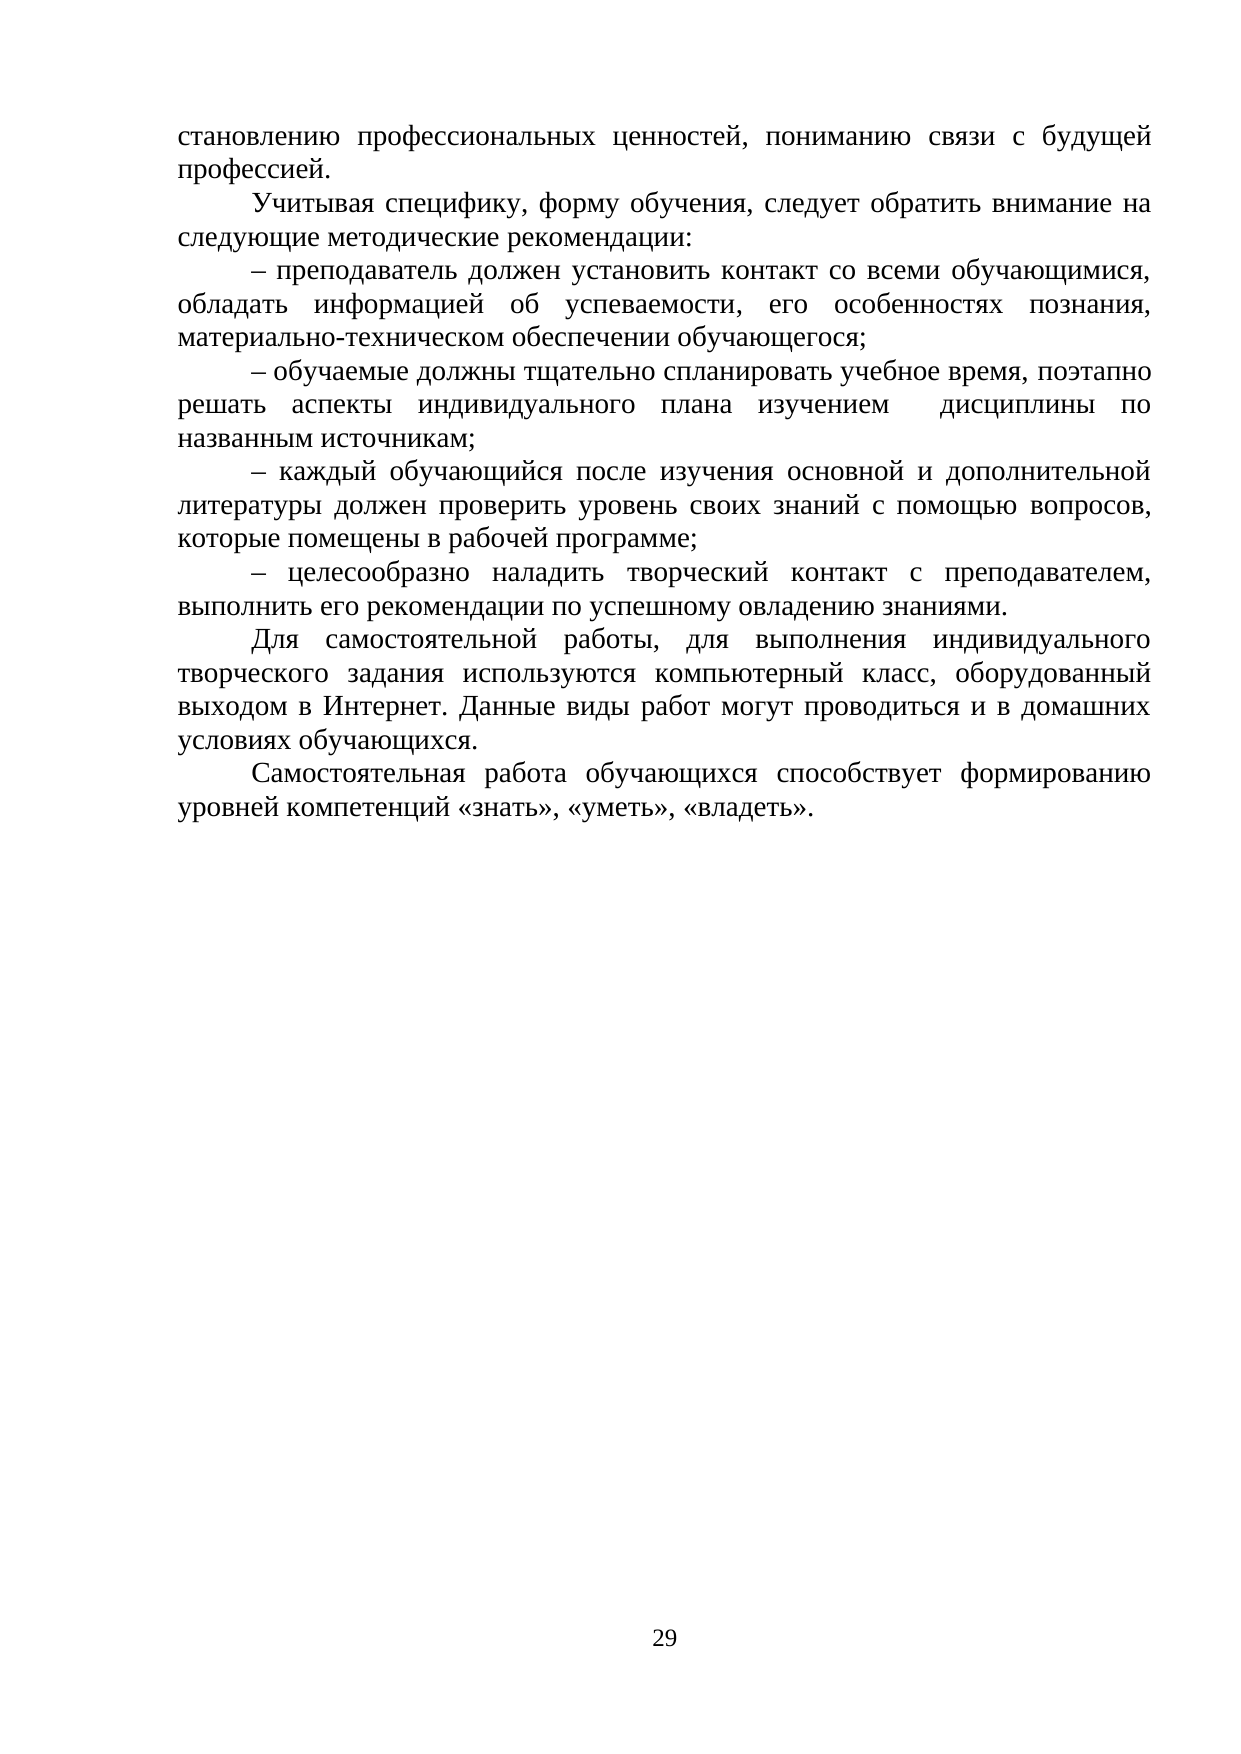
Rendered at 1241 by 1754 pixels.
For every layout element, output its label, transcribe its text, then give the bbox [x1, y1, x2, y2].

text – преподаватель должен установить контакт со всеми обучающимися, обладать информацией об успеваемости, его особенностях познания, материально-техническом обеспечении обучающегося; [177, 252, 1152, 353]
text – каждый обучающийся после изучения основной и дополнительной литературы должен проверить уровень своих знаний с помощью вопросов, которые помещены в рабочей программе; [177, 453, 1152, 554]
text – целесообразно наладить творческий контакт с преподавателем, выполнить его рекомендации по успешному овладению знаниями. [177, 554, 1152, 621]
text – обучаемые должны тщательно спланировать учебное время, поэтапно решать аспекты индивидуального плана изучением дисциплины по названным источникам; [177, 353, 1152, 453]
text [177, 118, 1152, 185]
text Учитывая специфику, форму обучения, следует обратить внимание на следующие методические рекомендации: [177, 185, 1152, 252]
text Самостоятельная работа обучающихся способствует формированию уровней компетенций «знать», «уметь», «владеть». [177, 755, 1152, 822]
text Для самостоятельной работы, для выполнения индивидуального творческого задания используются компьютерный класс, оборудованный выходом в Интернет. Данные виды работ могут проводиться и в домашних условиях обучающихся. [177, 621, 1152, 755]
